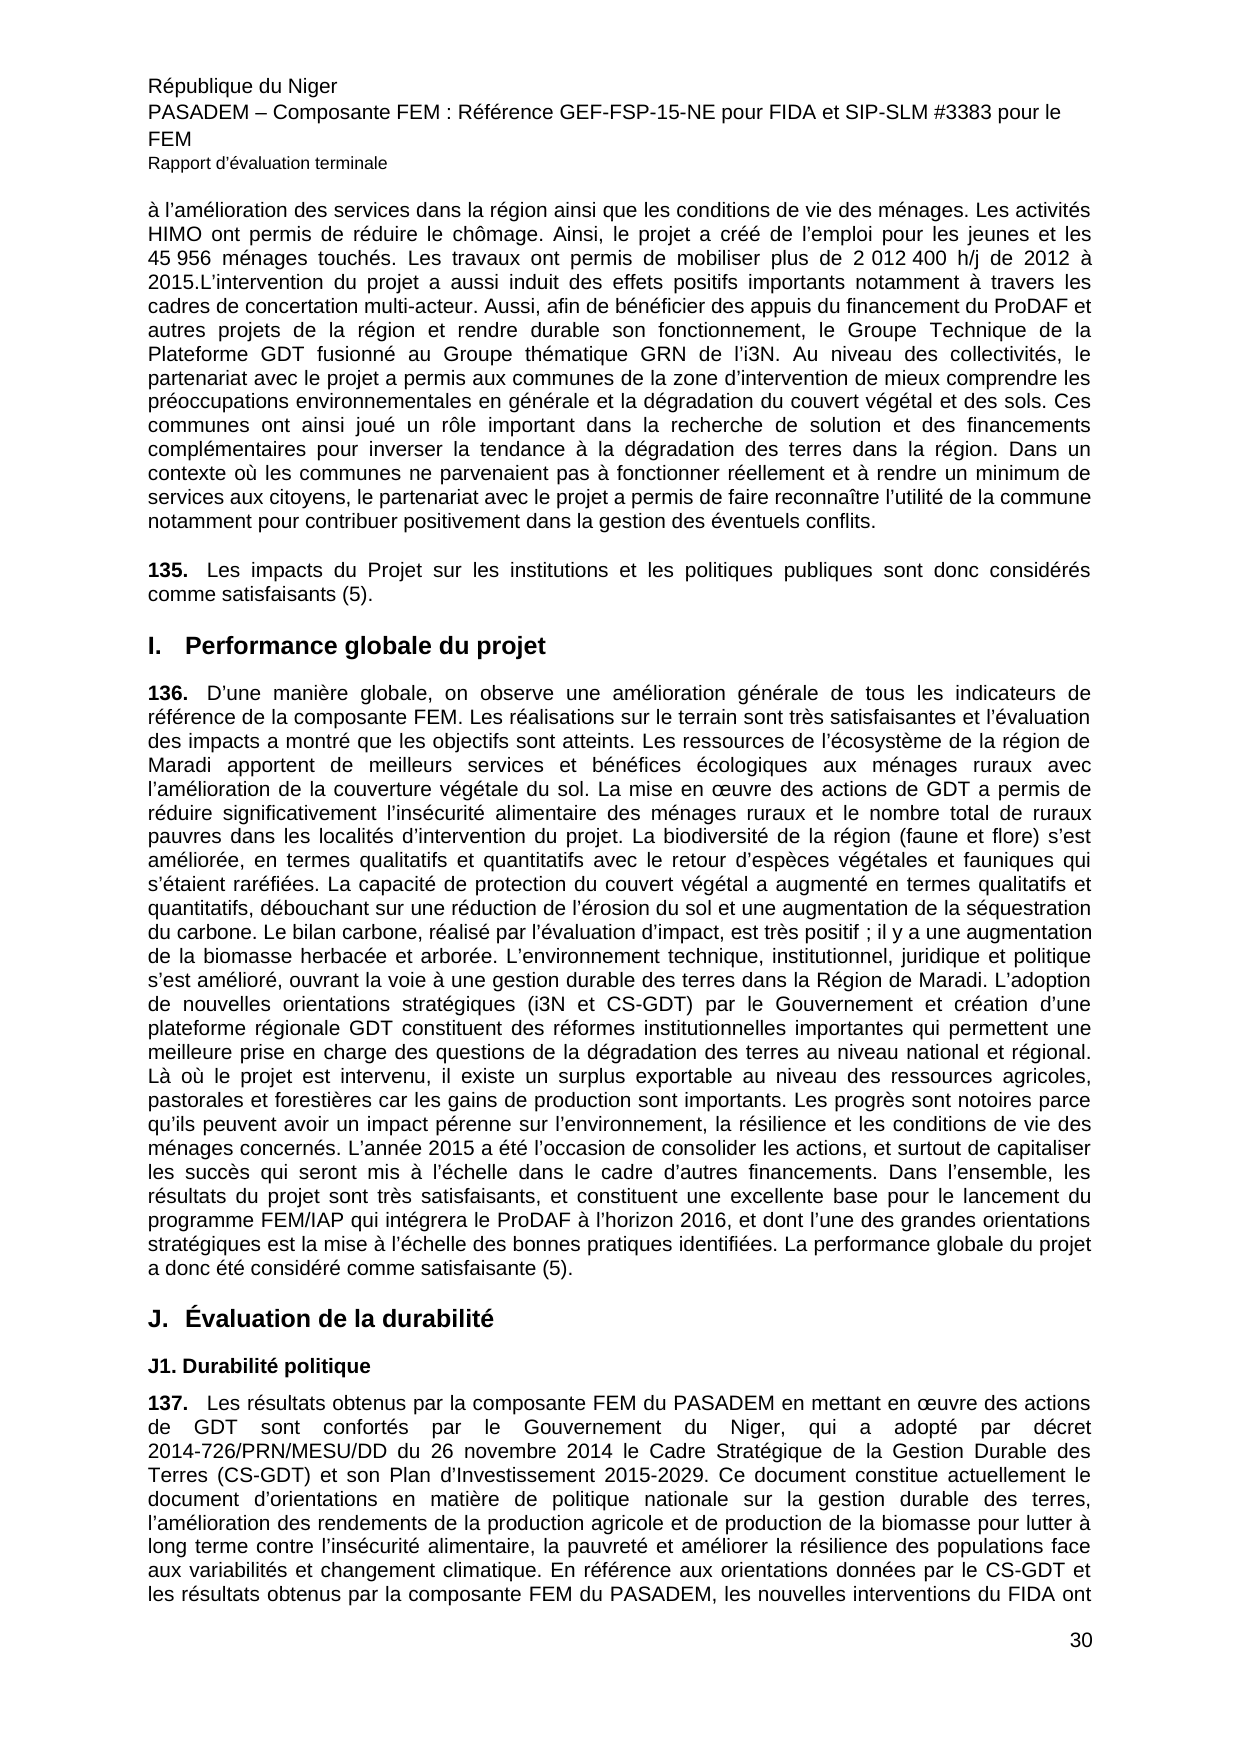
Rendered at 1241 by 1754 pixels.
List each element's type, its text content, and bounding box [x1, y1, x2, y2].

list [148, 198, 1093, 533]
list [148, 1391, 1093, 1606]
list D’une manière globale, on observe une amélioration générale de tous les indicateurs de référence de la composante FEM. Les réalisations sur le terrain sont très satisfaisantes et l’évaluation des impacts a montré que les objectifs sont atteints. Les ressources de l’écosystème de la région de Maradi apportent de meilleurs services et bénéfices écologiques aux ménages ruraux avec l’amélioration de la couverture végétale du sol. La mise en œuvre des actions de GDT a permis de réduire significativement l’insécurité alimentaire des ménages ruraux et le nombre total de ruraux pauvres dans les localités d’intervention du projet. La biodiversité de la région (faune et flore) s’est améliorée, en termes qualitatifs et quantitatifs avec le retour d’espèces végétales et fauniques qui s’étaient raréfiées. La capacité de protection du couvert végétal a augmenté en termes qualitatifs et quantitatifs, débouchant sur une réduction de l’érosion du sol et une augmentation de la séquestration du carbone. Le bilan carbone, réalisé par l’évaluation d’impact, est très positif ; il y a une augmentation de la biomasse herbacée et arborée. L’environnement technique, institutionnel, juridique et politique s’est amélioré, ouvrant la voie à une gestion durable des terres dans la Région de Maradi. L’adoption de nouvelles orientations stratégiques (i3N et CS-GDT) par le Gouvernement et création d’une plateforme régionale GDT constituent des réformes institutionnelles importantes qui permettent une meilleure prise en charge des questions de la dégradation des terres au niveau national et régional. Là où le projet est intervenu, il existe un surplus exportable au niveau des ressources agricoles, pastorales et forestières car les gains de production sont importants. Les progrès sont notoires parce qu’ils peuvent avoir un impact pérenne sur l’environnement, la résilience et les conditions de vie des ménages concernés. L’année 2015 a été l’occasion de consolider les actions, et surtout de capitaliser les succès qui seront mis à l’échelle dans le cadre d’autres financements. Dans l’ensemble, les résultats du projet sont très satisfaisants, et constituent une excellente base pour le lancement du programme FEM/IAP qui intégrera le ProDAF à l’horizon 2016, et dont l’une des grandes orientations stratégiques est la mise à l’échelle des bonnes pratiques identifiées. La performance globale du projet a donc été considéré comme satisfaisante (5). [148, 681, 1093, 1279]
subtitle J1. Durabilité politique [148, 1354, 1093, 1378]
subtitle Performance globale du projet [148, 631, 1093, 660]
list Les impacts du Projet sur les institutions et les politiques publiques sont donc considérés comme satisfaisants (5). [148, 558, 1093, 606]
subtitle Évaluation de la durabilité [148, 1304, 1093, 1333]
